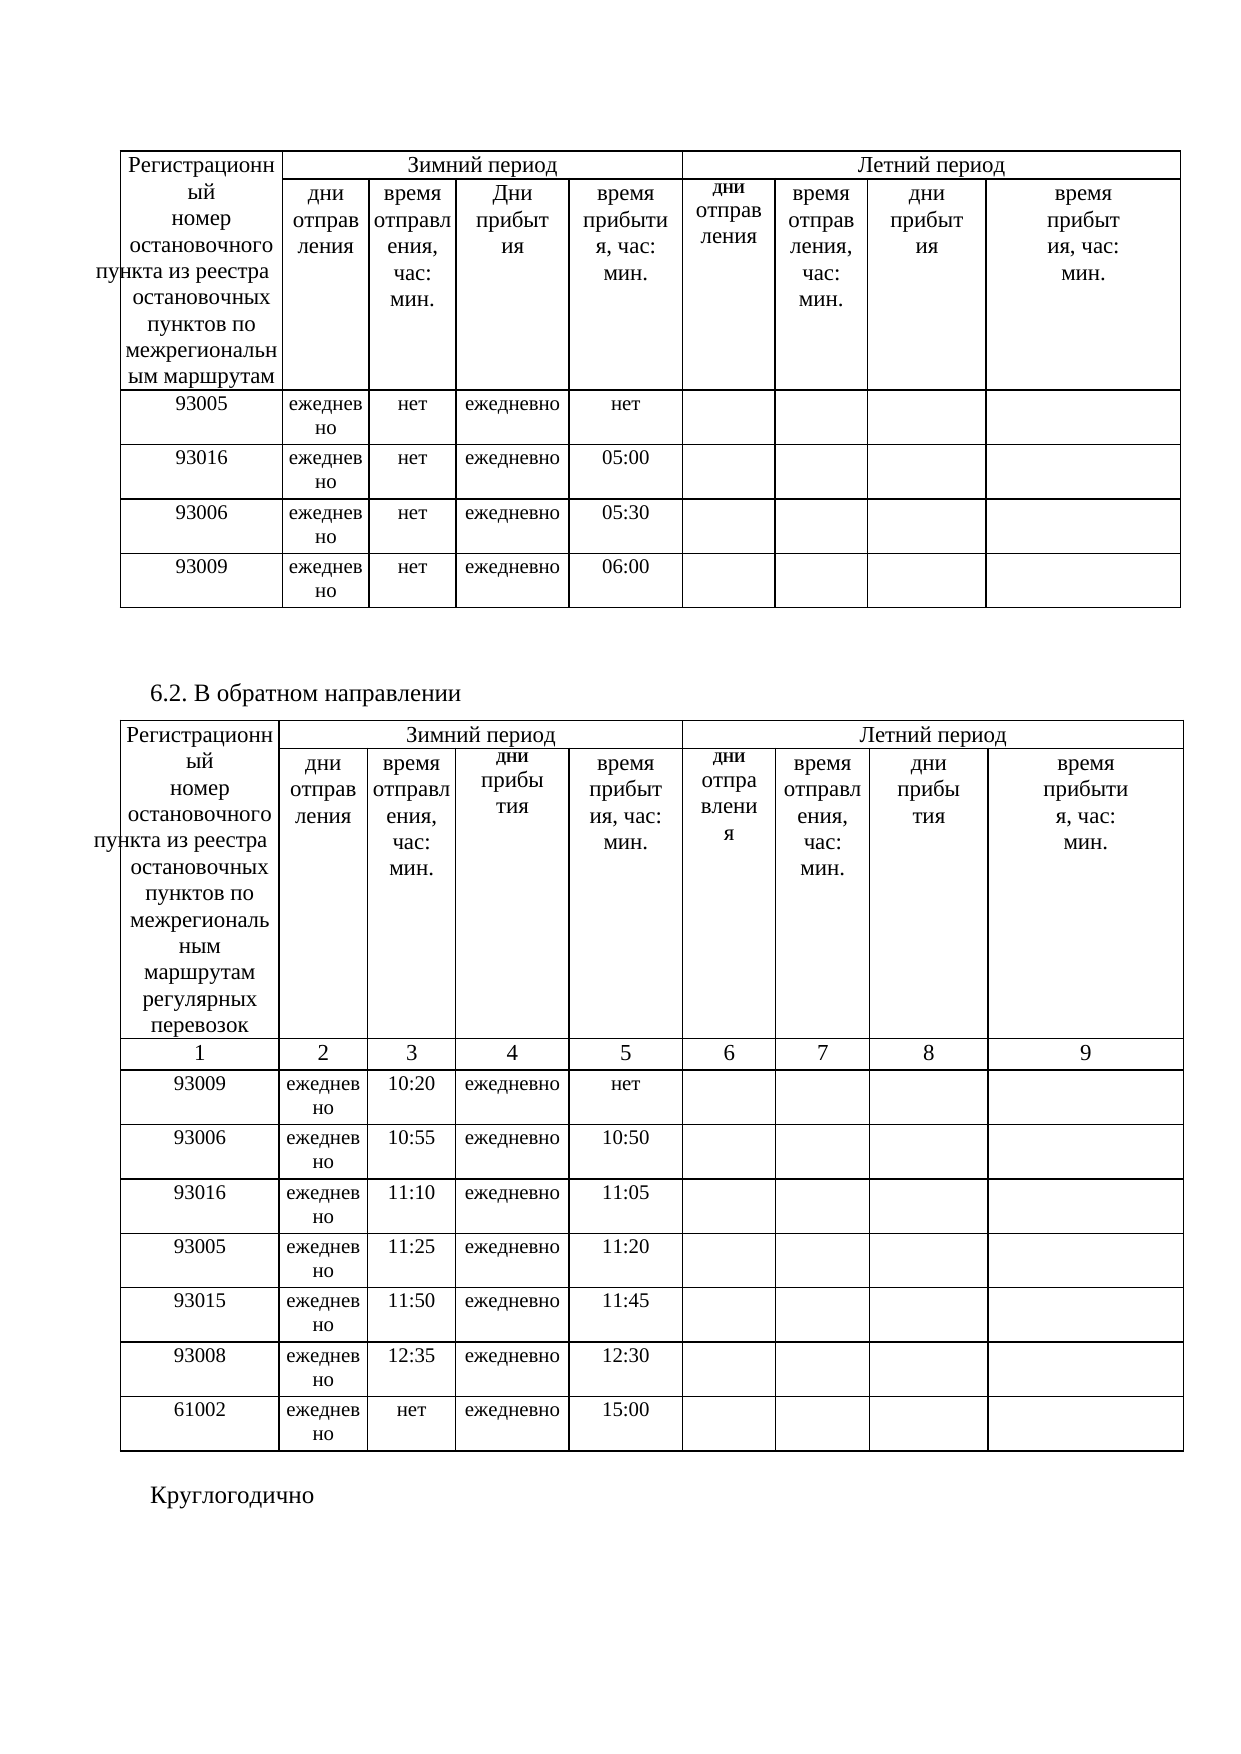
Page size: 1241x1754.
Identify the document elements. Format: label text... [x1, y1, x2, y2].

table_cell ДНИ прибы тия [456, 749, 568, 1037]
table_cell [776, 445, 867, 498]
table_cell 93015 [121, 1288, 278, 1341]
table_cell [870, 1125, 987, 1178]
table_cell нет [370, 391, 455, 444]
table_cell 12:35 [368, 1343, 455, 1396]
table_cell [870, 1071, 987, 1124]
table_cell 6 [683, 1039, 775, 1069]
table_cell ежедневно [456, 1071, 568, 1124]
table_cell ежедневно [280, 1288, 367, 1341]
table_cell ежедневно [280, 1397, 367, 1450]
table_header Зимний период [280, 721, 682, 747]
table_cell дни отправ ления [280, 749, 367, 1037]
table_cell [870, 1397, 987, 1450]
table_cell ДНИ отправ ления [683, 180, 774, 389]
table_cell 5 [570, 1039, 682, 1069]
table_cell [683, 1071, 775, 1124]
table_cell время прибыти я, час: мин. [989, 749, 1183, 1037]
table_cell нет [570, 391, 682, 444]
table_cell нет [370, 554, 455, 607]
table_cell 11:10 [368, 1180, 455, 1232]
table_cell время прибыти я, час: мин. [570, 180, 682, 389]
table_cell 4 [456, 1039, 568, 1069]
table_cell 11:05 [570, 1180, 682, 1232]
table_cell 10:20 [368, 1071, 455, 1124]
table_cell [776, 1234, 869, 1287]
table_cell [989, 1234, 1183, 1287]
table_cell 05:30 [570, 500, 682, 552]
table_cell время отправл ения, час: мин. [776, 749, 869, 1037]
table_cell 93008 [121, 1343, 278, 1396]
table_cell ежедневно [456, 1397, 568, 1450]
table_cell 1 [121, 1039, 278, 1069]
table_cell 93016 [121, 1180, 278, 1232]
table_cell 3 [368, 1039, 455, 1069]
table_cell [776, 1180, 869, 1232]
table_cell ежедневно [280, 1071, 367, 1124]
table_cell [989, 1397, 1183, 1450]
table_cell [683, 1288, 775, 1341]
table_cell время отправ ления, час: мин. [776, 180, 867, 389]
table_cell [683, 1125, 775, 1178]
table_cell 9 [989, 1039, 1183, 1069]
table_cell [776, 1125, 869, 1178]
text 6.2. В обратном направлении [150, 678, 1090, 707]
table_cell нет [370, 445, 455, 498]
table_cell [776, 391, 867, 444]
table_cell [776, 1397, 869, 1450]
table_cell ежедневно [283, 554, 368, 607]
table_header Регистрационный номер остановочного пункта из реестра остановочных пунктов по межрегиональным маршрутам регулярных перевозок [121, 721, 278, 1037]
table_cell 05:00 [570, 445, 682, 498]
table_cell ежедневно [456, 1288, 568, 1341]
table_cell [683, 554, 774, 607]
table_cell 10:50 [570, 1125, 682, 1178]
table_cell ежедневно [457, 391, 568, 444]
table_cell дни прибы тия [870, 749, 987, 1037]
table_cell 93016 [121, 445, 282, 498]
table_cell ежедневно [456, 1125, 568, 1178]
table_cell 11:25 [368, 1234, 455, 1287]
table_cell дни отправ ления [283, 180, 368, 389]
table_cell Дни прибыт ия [457, 180, 568, 389]
table_cell нет [370, 500, 455, 552]
table_cell [776, 1288, 869, 1341]
table_cell [987, 445, 1180, 498]
table_cell ежедневно [280, 1125, 367, 1178]
table_cell 7 [776, 1039, 869, 1069]
table_cell [776, 1343, 869, 1396]
table_cell 93006 [121, 1125, 278, 1178]
table_cell [870, 1234, 987, 1287]
table_cell время отправл ения, час: мин. [370, 180, 455, 389]
table_cell нет [368, 1397, 455, 1450]
table_cell нет [570, 1071, 682, 1124]
table_cell ежедневно [283, 500, 368, 552]
table_cell ежедневно [456, 1234, 568, 1287]
table_cell ежедневно [280, 1343, 367, 1396]
table_cell 61002 [121, 1397, 278, 1450]
table_cell 11:45 [570, 1288, 682, 1341]
table_cell ежедневно [457, 445, 568, 498]
table_cell [776, 554, 867, 607]
table_cell [989, 1180, 1183, 1232]
table_header Летний период [683, 152, 1180, 178]
table_cell 8 [870, 1039, 987, 1069]
table_cell 15:00 [570, 1397, 682, 1450]
table_cell время прибыт ия, час: мин. [987, 180, 1180, 389]
table_cell ежедневно [280, 1180, 367, 1232]
table_cell ежедневно [456, 1180, 568, 1232]
table_cell ежедневно [283, 391, 368, 444]
table_cell время прибыт ия, час: мин. [570, 749, 682, 1037]
table_cell [868, 391, 985, 444]
table_cell 93005 [121, 391, 282, 444]
table_cell 06:00 [570, 554, 682, 607]
table_cell [987, 554, 1180, 607]
table_cell [987, 500, 1180, 552]
table_header Летний период [683, 721, 1183, 747]
table_cell [870, 1180, 987, 1232]
table_cell ежедневно [280, 1234, 367, 1287]
table_cell [989, 1288, 1183, 1341]
table_cell дни прибыт ия [868, 180, 985, 389]
table_cell 11:50 [368, 1288, 455, 1341]
table_cell [683, 1180, 775, 1232]
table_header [121, 152, 282, 389]
table_cell [683, 1397, 775, 1450]
table_cell [989, 1125, 1183, 1178]
table_cell 93009 [121, 1071, 278, 1124]
table_cell 11:20 [570, 1234, 682, 1287]
table_cell [870, 1288, 987, 1341]
table_cell [989, 1343, 1183, 1396]
table_cell ежедневно [457, 500, 568, 552]
table_cell ежедневно [283, 445, 368, 498]
table_cell [776, 500, 867, 552]
table_cell [683, 500, 774, 552]
table_cell ежедневно [456, 1343, 568, 1396]
table_cell время отправл ения, час: мин. [368, 749, 455, 1037]
table_cell ежедневно [457, 554, 568, 607]
table_cell [683, 445, 774, 498]
table_cell [868, 445, 985, 498]
table_cell [683, 391, 774, 444]
table_cell 10:55 [368, 1125, 455, 1178]
table_cell [989, 1071, 1183, 1124]
table_cell [683, 1343, 775, 1396]
text Круглогодично [150, 1480, 1090, 1509]
table_cell [776, 1071, 869, 1124]
table_cell 12:30 [570, 1343, 682, 1396]
table_header Зимний период [283, 152, 682, 178]
table_cell 2 [280, 1039, 367, 1069]
table_cell [987, 391, 1180, 444]
table_cell [868, 500, 985, 552]
table_cell [868, 554, 985, 607]
table_cell [870, 1343, 987, 1396]
table_cell [683, 1234, 775, 1287]
table_cell ДНИ отпра влени я [683, 749, 775, 1037]
table_cell 93006 [121, 500, 282, 552]
table_cell 93005 [121, 1234, 278, 1287]
table_cell 93009 [121, 554, 282, 607]
